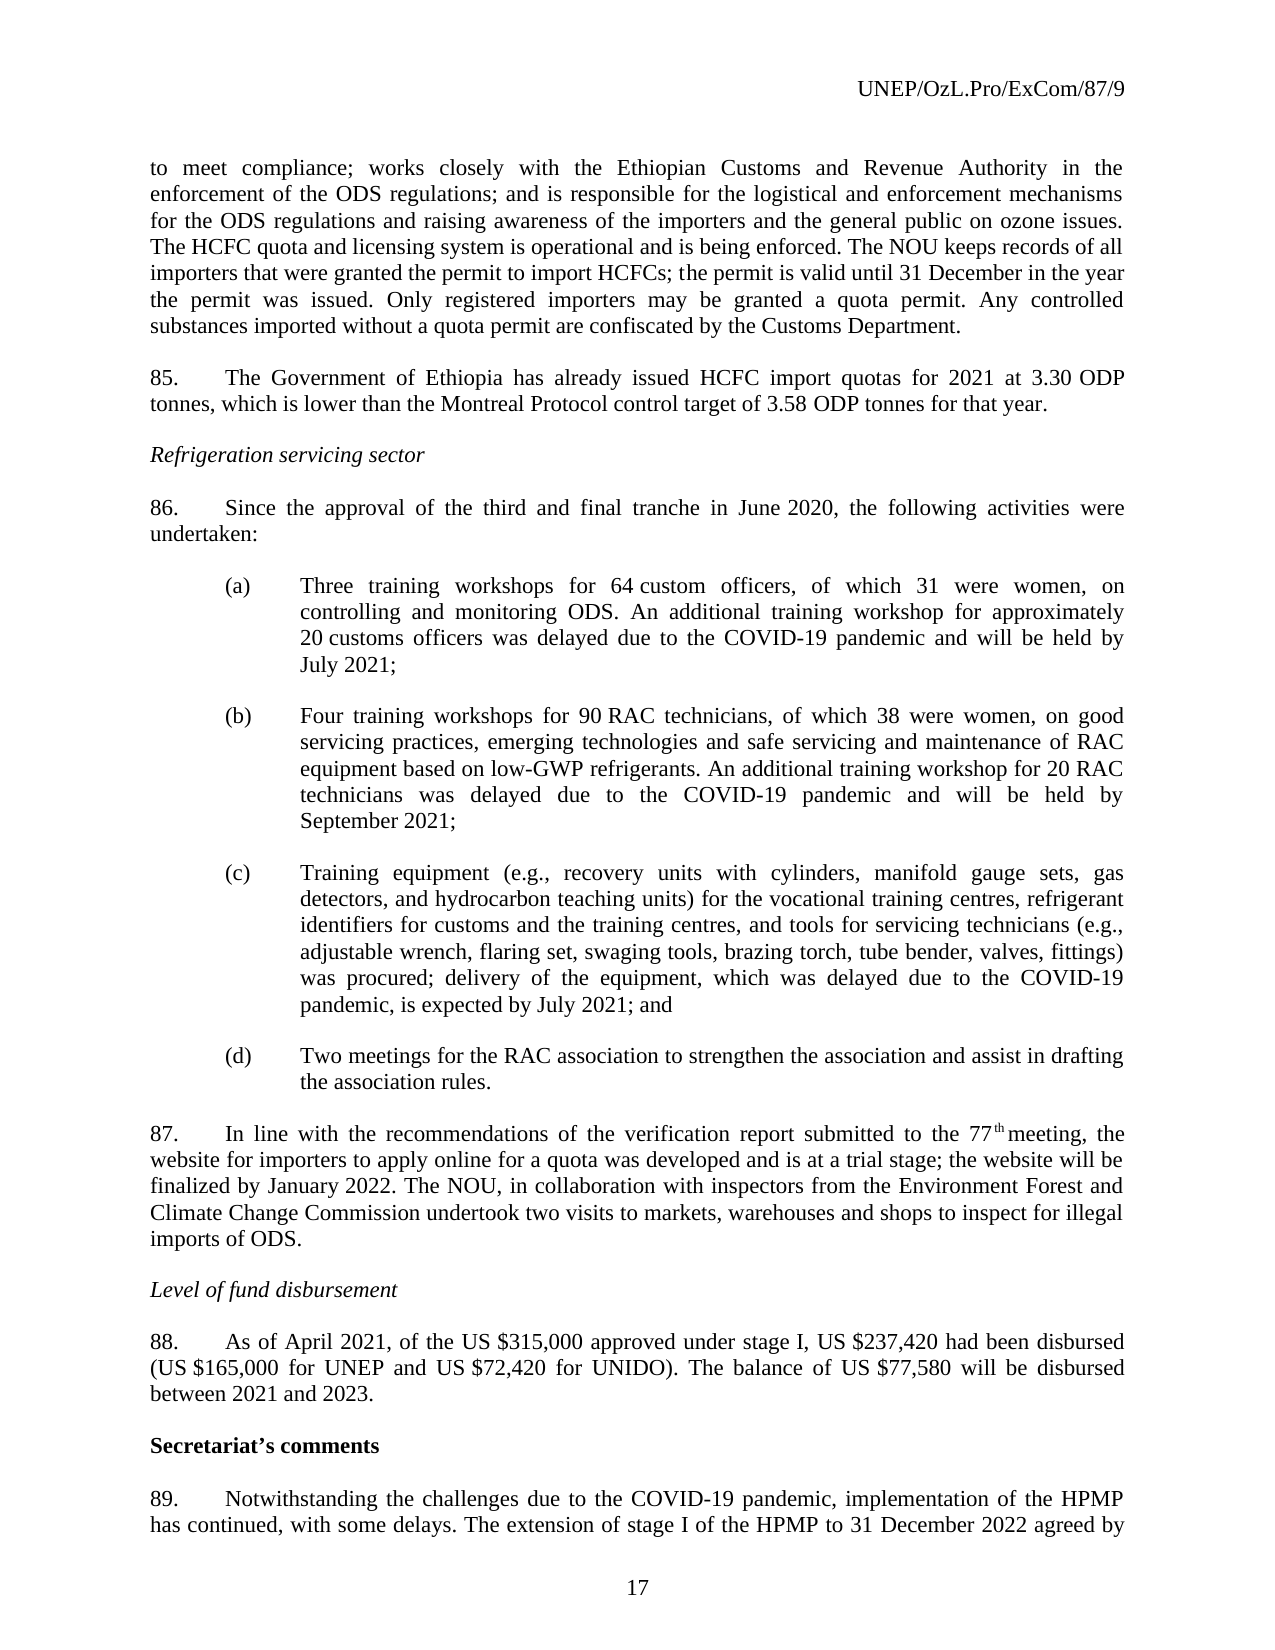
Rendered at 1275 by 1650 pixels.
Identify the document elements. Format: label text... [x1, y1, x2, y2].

subtitle In line with the recommendations of the verification report submitted to the 77th meeting, the website for importers to apply online for a quota was developed and is at a trial stage; the website will be finalized by January 2022. The NOU, in collaboration with inspectors from the Environment Forest and Climate Change Commission undertook two visits to markets, warehouses and shops to inspect for illegal imports of ODS. [150, 1120, 1125, 1251]
subtitle The Government of Ethiopia has already issued HCFC import quotas for 2021 at 3.30 ODP tonnes, which is lower than the Montreal Protocol control target of 3.58 ODP tonnes for that year. [150, 363, 1125, 416]
text Refrigeration servicing sector [150, 441, 1125, 468]
subtitle Two meetings for the RAC association to strengthen the association and assist in drafting the association rules. [225, 1042, 1125, 1095]
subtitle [150, 1484, 1125, 1537]
subtitle Training equipment (e.g., recovery units with cylinders, manifold gauge sets, gas detectors, and hydrocarbon teaching units) for the vocational training centres, refrigerant identifiers for customs and the training centres, and tools for servicing technicians (e.g., adjustable wrench, flaring set, swaging tools, brazing torch, tube bender, valves, fittings) was procured; delivery of the equipment, which was delayed due to the COVID-19 pandemic, is expected by July 2021; and [225, 859, 1125, 1017]
text Level of fund disbursement [150, 1276, 1125, 1303]
subtitle Four training workshops for 90 RAC technicians, of which 38 were women, on good servicing practices, emerging technologies and safe servicing and maintenance of RAC equipment based on low-GWP refrigerants. An additional training workshop for 20 RAC technicians was delayed due to the COVID-19 pandemic and will be held by September 2021; [225, 702, 1125, 834]
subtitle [150, 154, 1125, 338]
subtitle As of April 2021, of the US $315,000 approved under stage I, US $237,420 had been disbursed (US $165,000 for UNEP and US $72,420 for UNIDO). The balance of US $77,580 will be disbursed between 2021 and 2023. [150, 1328, 1125, 1407]
subtitle Three training workshops for 64 custom officers, of which 31 were women, on controlling and monitoring ODS. An additional training workshop for approximately 20 customs officers was delayed due to the COVID-19 pandemic and will be held by July 2021; [225, 572, 1125, 677]
text Secretariat’s comments [150, 1432, 1125, 1458]
subtitle Since the approval of the third and final tranche in June 2020, the following activities were undertaken: [150, 494, 1125, 547]
